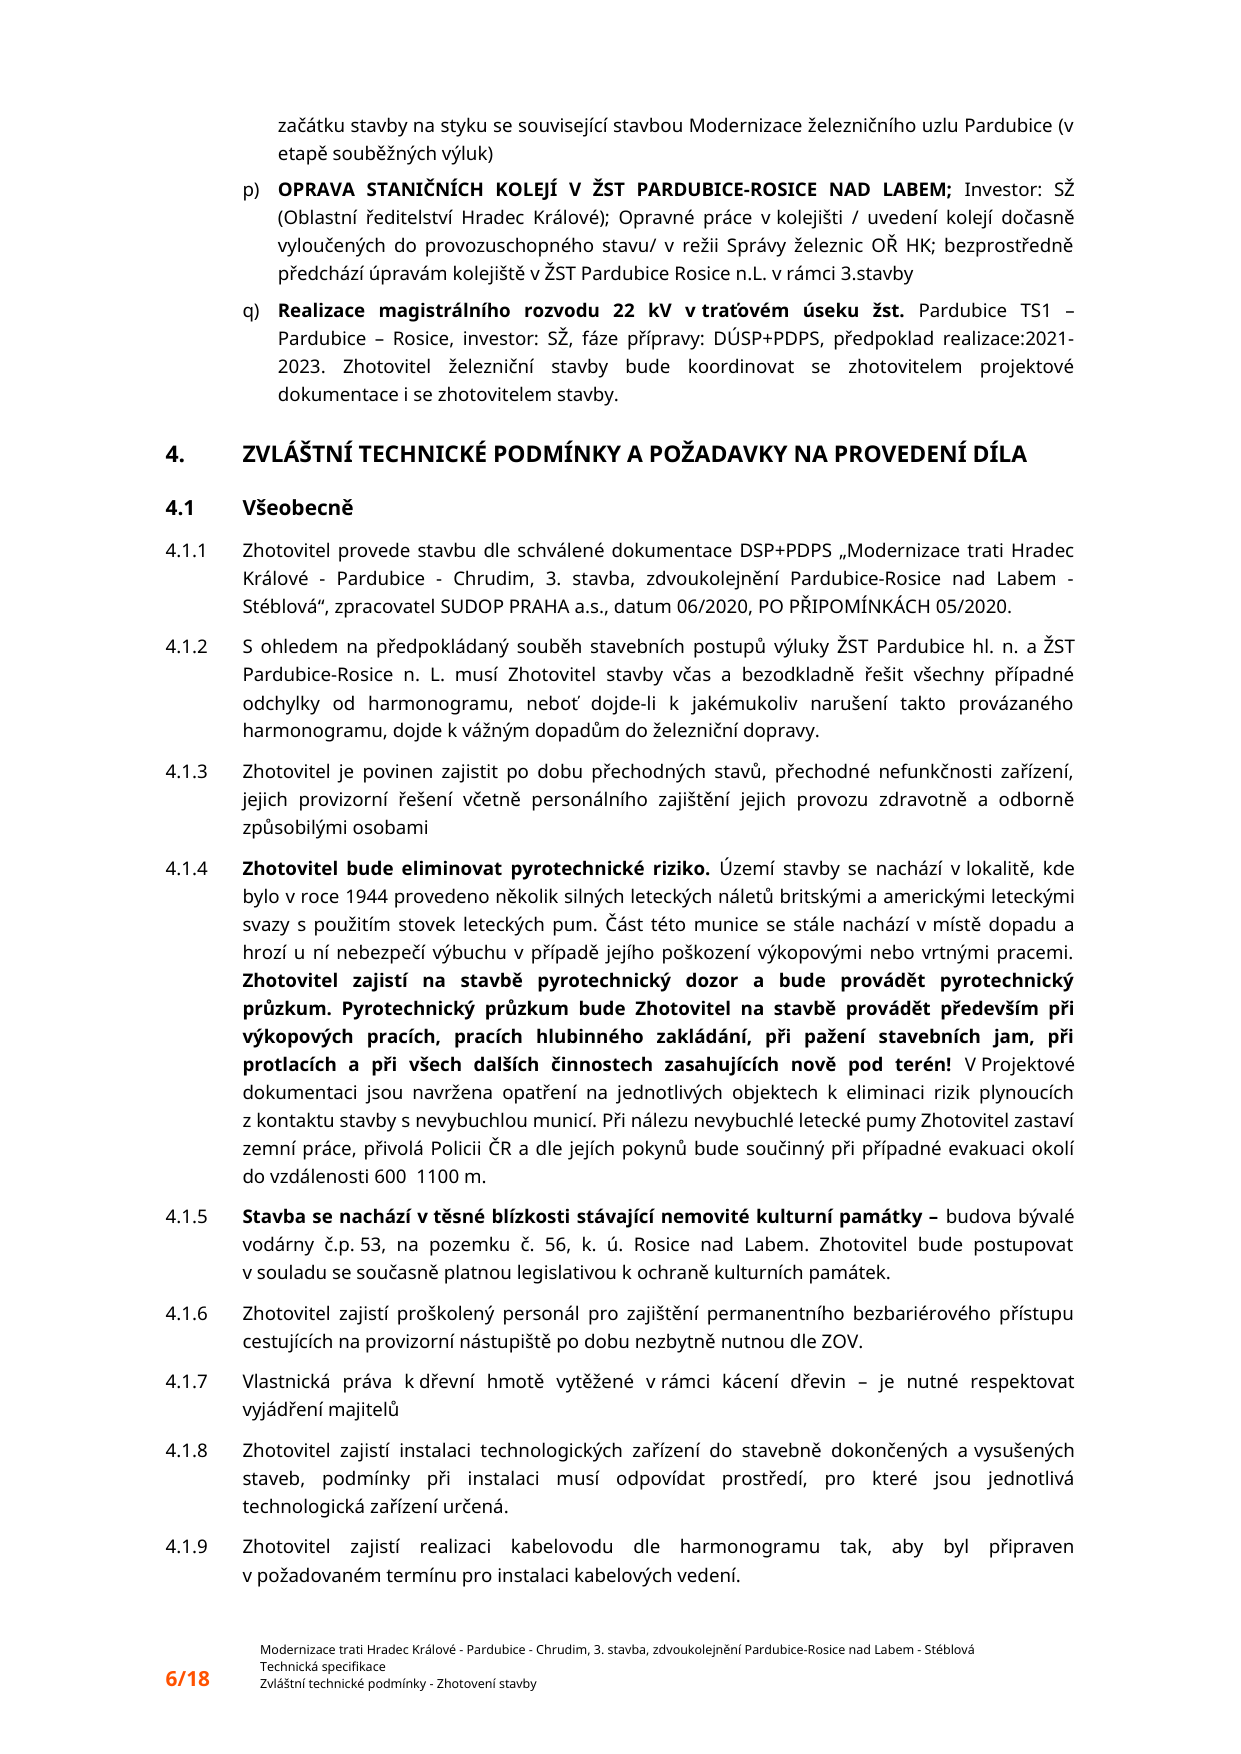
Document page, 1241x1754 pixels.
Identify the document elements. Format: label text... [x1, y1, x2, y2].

text OPRAVA STANIČNÍCH KOLEJÍ V ŽST PARDUBICE-ROSICE NAD LABEM; Investor: SŽ (Oblastní ředitelství Hradec Králové); Opravné práce v kolejišti / uvedení kolejí dočasně vyloučených do provozuschopného stavu/ v režii Správy železnic OŘ HK; bezprostředně předchází úpravám kolejiště v ŽST Pardubice Rosice n.L. v rámci 3.stavby [242, 177, 1075, 286]
text Zhotovitel zajistí proškolený personál pro zajištění permanentního bezbariérového přístupu cestujících na provizorní nástupiště po dobu nezbytně nutnou dle ZOV. [165, 1300, 1075, 1354]
text Vlastnická práva k dřevní hmotě vytěžené v rámci kácení dřevin – je nutné respektovat vyjádření majitelů [165, 1369, 1075, 1422]
text Zhotovitel zajistí instalaci technologických zařízení do stavebně dokončených a vysušených staveb, podmínky při instalaci musí odpovídat prostředí, pro které jsou jednotlivá technologická zařízení určená. [165, 1437, 1075, 1519]
text Zhotovitel provede stavbu dle schválené dokumentace DSP+PDPS „Modernizace trati Hradec Králové - Pardubice - Chrudim, 3. stavba, zdvoukolejnění Pardubice-Rosice nad Labem - Stéblová“, zpracovatel SUDOP PRAHA a.s., datum 06/2020, PO PŘIPOMÍNKÁCH 05/2020. [165, 537, 1075, 619]
text Stavba se nachází v těsné blízkosti stávající nemovité kulturní památky – budova bývalé vodárny č.p. 53, na pozemku č. 56, k. ú. Rosice nad Labem. Zhotovitel bude postupovat v souladu se současně platnou legislativou k ochraně kulturních památek. [165, 1204, 1075, 1285]
text S ohledem na předpokládaný souběh stavebních postupů výluky ŽST Pardubice hl. n. a ŽST Pardubice-Rosice n. L. musí Zhotovitel stavby včas a bezodkladně řešit všechny případné odchylky od harmonogramu, neboť dojde-li k jakémukoliv narušení takto provázaného harmonogramu, dojde k vážným dopadům do železniční dopravy. [165, 634, 1075, 743]
text Realizace magistrálního rozvodu 22 kV v traťovém úseku žst. Pardubice TS1 – Pardubice – Rosice, investor: SŽ, fáze přípravy: DÚSP+PDPS, předpoklad realizace:2021-2023. Zhotovitel železniční stavby bude koordinovat se zhotovitelem projektové dokumentace i se zhotovitelem stavby. [242, 297, 1075, 407]
text Všeobecně [165, 493, 1075, 522]
text Zhotovitel bude eliminovat pyrotechnické riziko. Území stavby se nachází v lokalitě, kde bylo v roce 1944 provedeno několik silných leteckých náletů britskými a americkými leteckými svazy s použitím stovek leteckých pum. Část této munice se stále nachází v místě dopadu a hrozí u ní nebezpečí výbuchu v případě jejího poškození výkopovými nebo vrtnými pracemi. Zhotovitel zajistí na stavbě pyrotechnický dozor a bude provádět pyrotechnický průzkum. Pyrotechnický průzkum bude Zhotovitel na stavbě provádět především při výkopových pracích, pracích hlubinného zakládání, při pažení stavebních jam, při protlacích a při všech dalších činnostech zasahujících nově pod terén! V Projektové dokumentaci jsou navržena opatření na jednotlivých objektech k eliminaci rizik plynoucích z kontaktu stavby s nevybuchlou municí. Při nálezu nevybuchlé letecké pumy Zhotovitel zastaví zemní práce, přivolá Policii ČR a dle jejích pokynů bude součinný při případné evakuaci okolí do vzdálenosti 600 ­ 1100 m. [165, 855, 1075, 1189]
text Zhotovitel zajistí realizaci kabelovodu dle harmonogramu tak, aby byl připraven v požadovaném termínu pro instalaci kabelových vedení. [165, 1534, 1075, 1587]
text Zhotovitel je povinen zajistit po dobu přechodných stavů, přechodné nefunkčnosti zařízení, jejich provizorní řešení včetně personálního zajištění jejich provozu zdravotně a odborně způsobilými osobami [165, 758, 1075, 840]
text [242, 112, 1075, 166]
text ZVLÁŠTNÍ TECHNICKÉ PODMÍNKY A POŽADAVKY NA PROVEDENÍ DÍLA [165, 438, 1075, 469]
